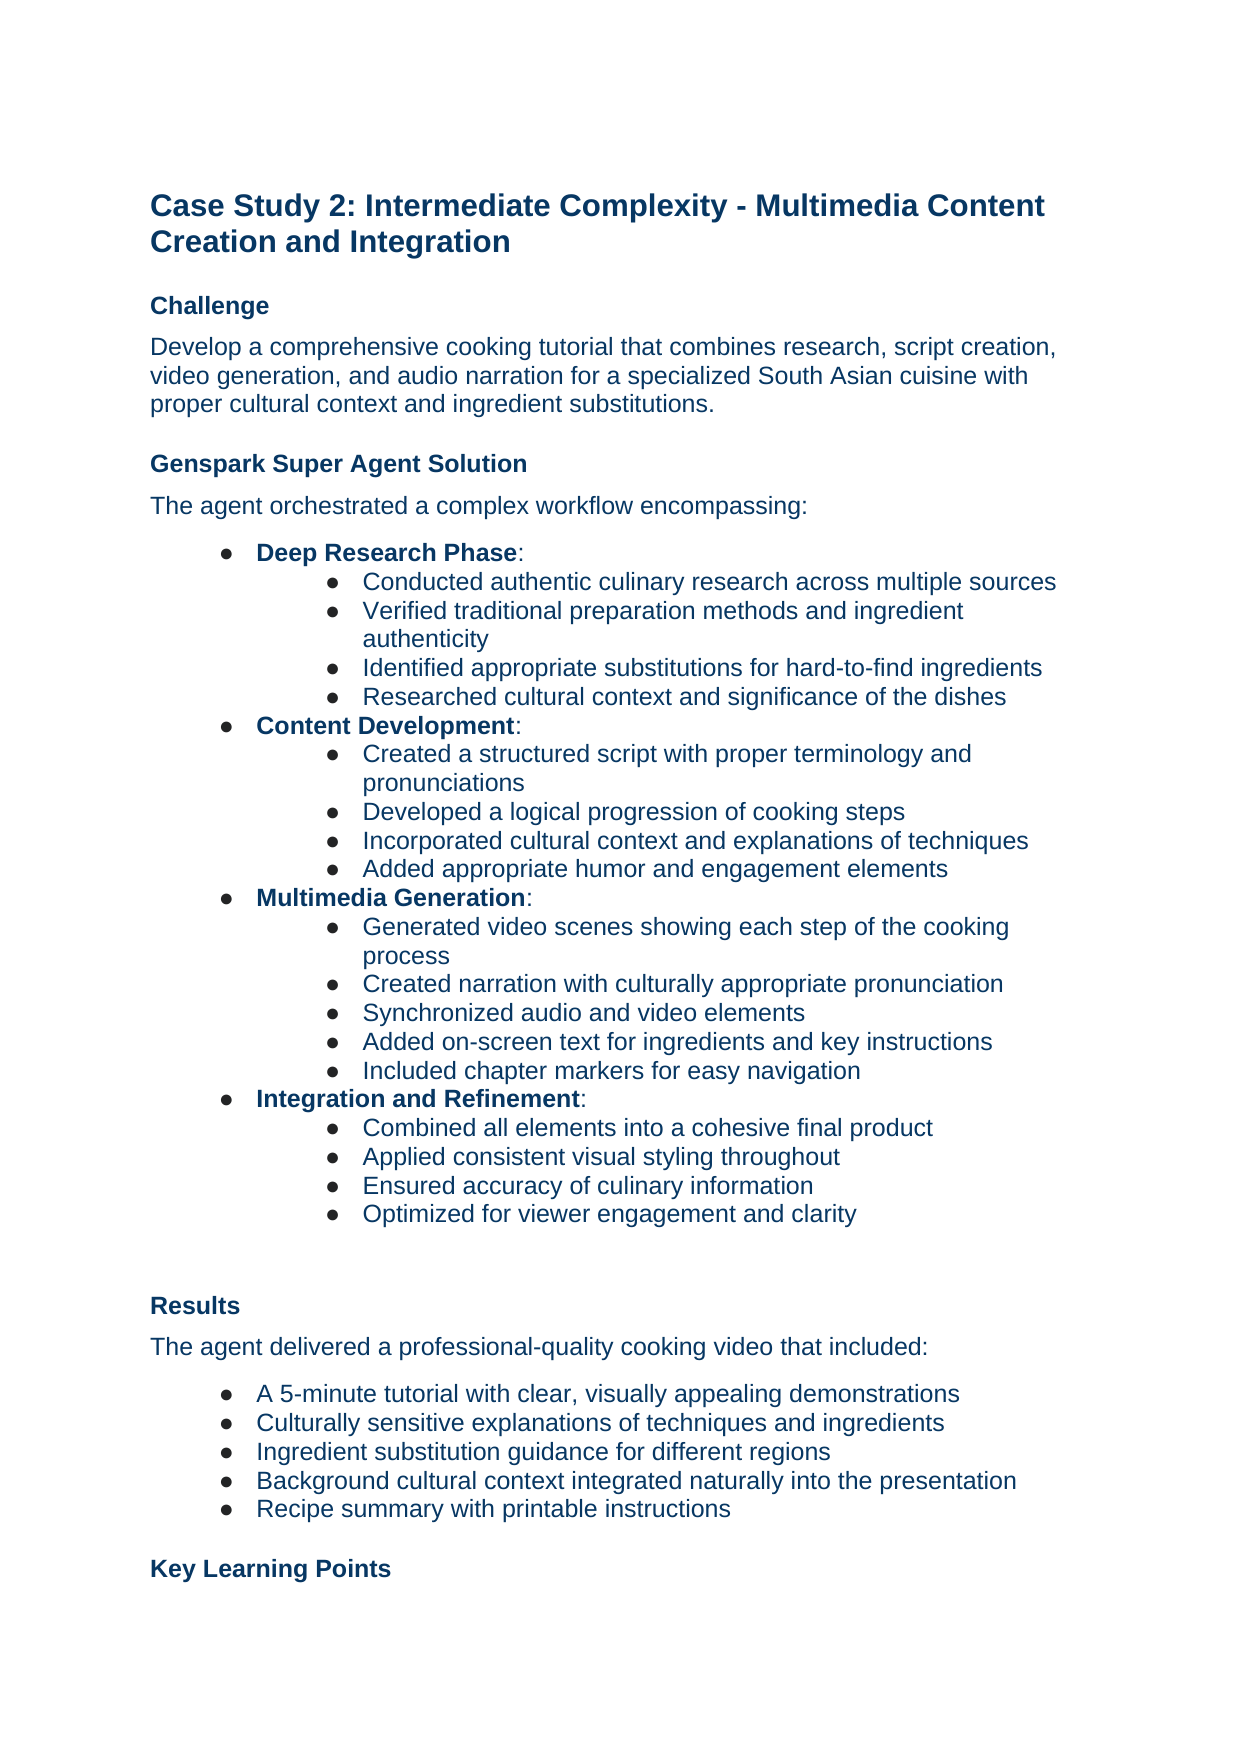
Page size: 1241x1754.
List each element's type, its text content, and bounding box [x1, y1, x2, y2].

list Ensured accuracy of culinary information [325, 1171, 1090, 1199]
text The agent delivered a professional-quality cooking video that included: [150, 1332, 1090, 1361]
list Included chapter markers for easy navigation [325, 1056, 1090, 1084]
text The agent orchestrated a complex workflow encompassing: [150, 491, 1090, 519]
subtitle Genspark Super Agent Solution [150, 449, 1090, 478]
text Develop a comprehensive cooking tutorial that combines research, script creation, video generation, and audio narration for a specialized South Asian cuisine with proper cultural context and ingredient substitutions. [150, 332, 1090, 418]
list Created narration with culturally appropriate pronunciation [325, 969, 1090, 998]
list Multimedia Generation: [219, 883, 1090, 912]
list Synchronized audio and video elements [325, 998, 1090, 1027]
list Content Development: [219, 711, 1090, 739]
list Ingredient substitution guidance for different regions [219, 1437, 1090, 1466]
list Combined all elements into a cohesive final product [325, 1113, 1090, 1142]
list Integration and Refinement: [219, 1084, 1090, 1113]
list Conducted authentic culinary research across multiple sources [325, 567, 1090, 596]
subtitle Key Learning Points [150, 1554, 1090, 1583]
list Recipe summary with printable instructions [219, 1494, 1090, 1523]
list Created a structured script with proper terminology and pronunciations [325, 739, 1090, 797]
list Applied consistent visual styling throughout [325, 1142, 1090, 1171]
list Verified traditional preparation methods and ingredient authenticity [325, 596, 1090, 653]
list Researched cultural context and significance of the dishes [325, 682, 1090, 711]
list Added on-screen text for ingredients and key instructions [325, 1027, 1090, 1056]
list Added appropriate humor and engagement elements [325, 854, 1090, 883]
list Optimized for viewer engagement and clarity [325, 1199, 1090, 1228]
subtitle Results [150, 1291, 1090, 1319]
list Generated video scenes showing each step of the cooking process [325, 912, 1090, 969]
subtitle Case Study 2: Intermediate Complexity - Multimedia Content Creation and Integration [150, 187, 1090, 259]
list Incorporated cultural context and explanations of techniques [325, 826, 1090, 854]
list Developed a logical progression of cooking steps [325, 797, 1090, 826]
subtitle Challenge [150, 291, 1090, 319]
list A 5-minute tutorial with clear, visually appealing demonstrations [219, 1379, 1090, 1408]
list Culturally sensitive explanations of techniques and ingredients [219, 1408, 1090, 1437]
list Deep Research Phase: [219, 538, 1090, 567]
list Identified appropriate substitutions for hard-to-find ingredients [325, 653, 1090, 682]
list Background cultural context integrated naturally into the presentation [219, 1466, 1090, 1494]
